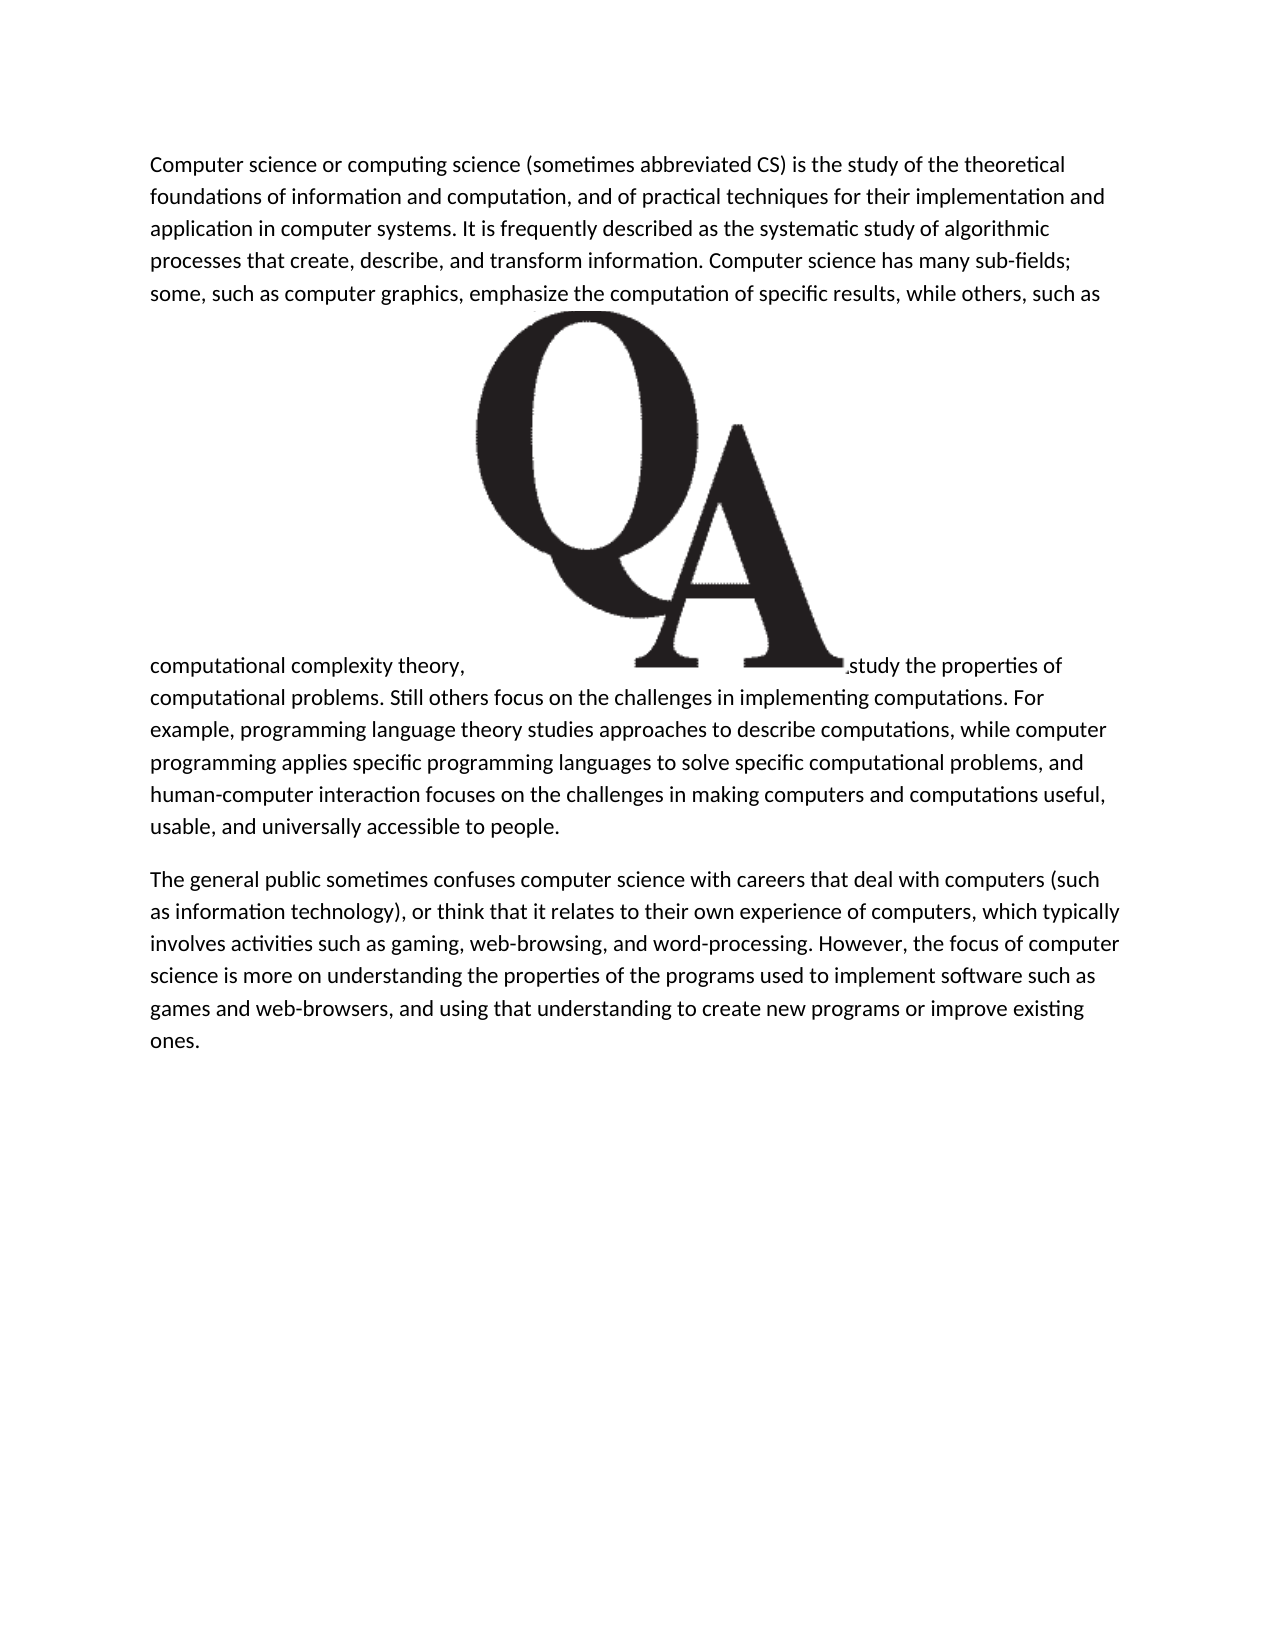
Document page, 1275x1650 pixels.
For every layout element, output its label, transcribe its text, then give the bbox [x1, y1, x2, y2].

text The general public sometimes confuses computer science with careers that deal with computers (such as information technology), or think that it relates to their own experience of computers, which typically involves activities such as gaming, web-browsing, and word-processing. However, the focus of computer science is more on understanding the properties of the programs used to implement software such as games and web-browsers, and using that understanding to create new programs or improve existing ones. [150, 865, 1125, 1054]
text Computer science or computing science (sometimes abbreviated CS) is the study of the theoretical foundations of information and computation, and of practical techniques for their implementation and application in computer systems. It is frequently described as the systematic study of algorithmic processes that create, describe, and transform information. Computer science has many sub-fields; some, such as computer graphics, emphasize the computation of specific results, while others, such as computational complexity theory, study the properties of computational problems. Still others focus on the challenges in implementing computations. For example, programming language theory studies approaches to describe computations, while computer programming applies specific programming languages to solve specific computational problems, and human-computer interaction focuses on the challenges in making computers and computations useful, usable, and universally accessible to people. [150, 150, 1125, 840]
picture [470, 311, 849, 674]
